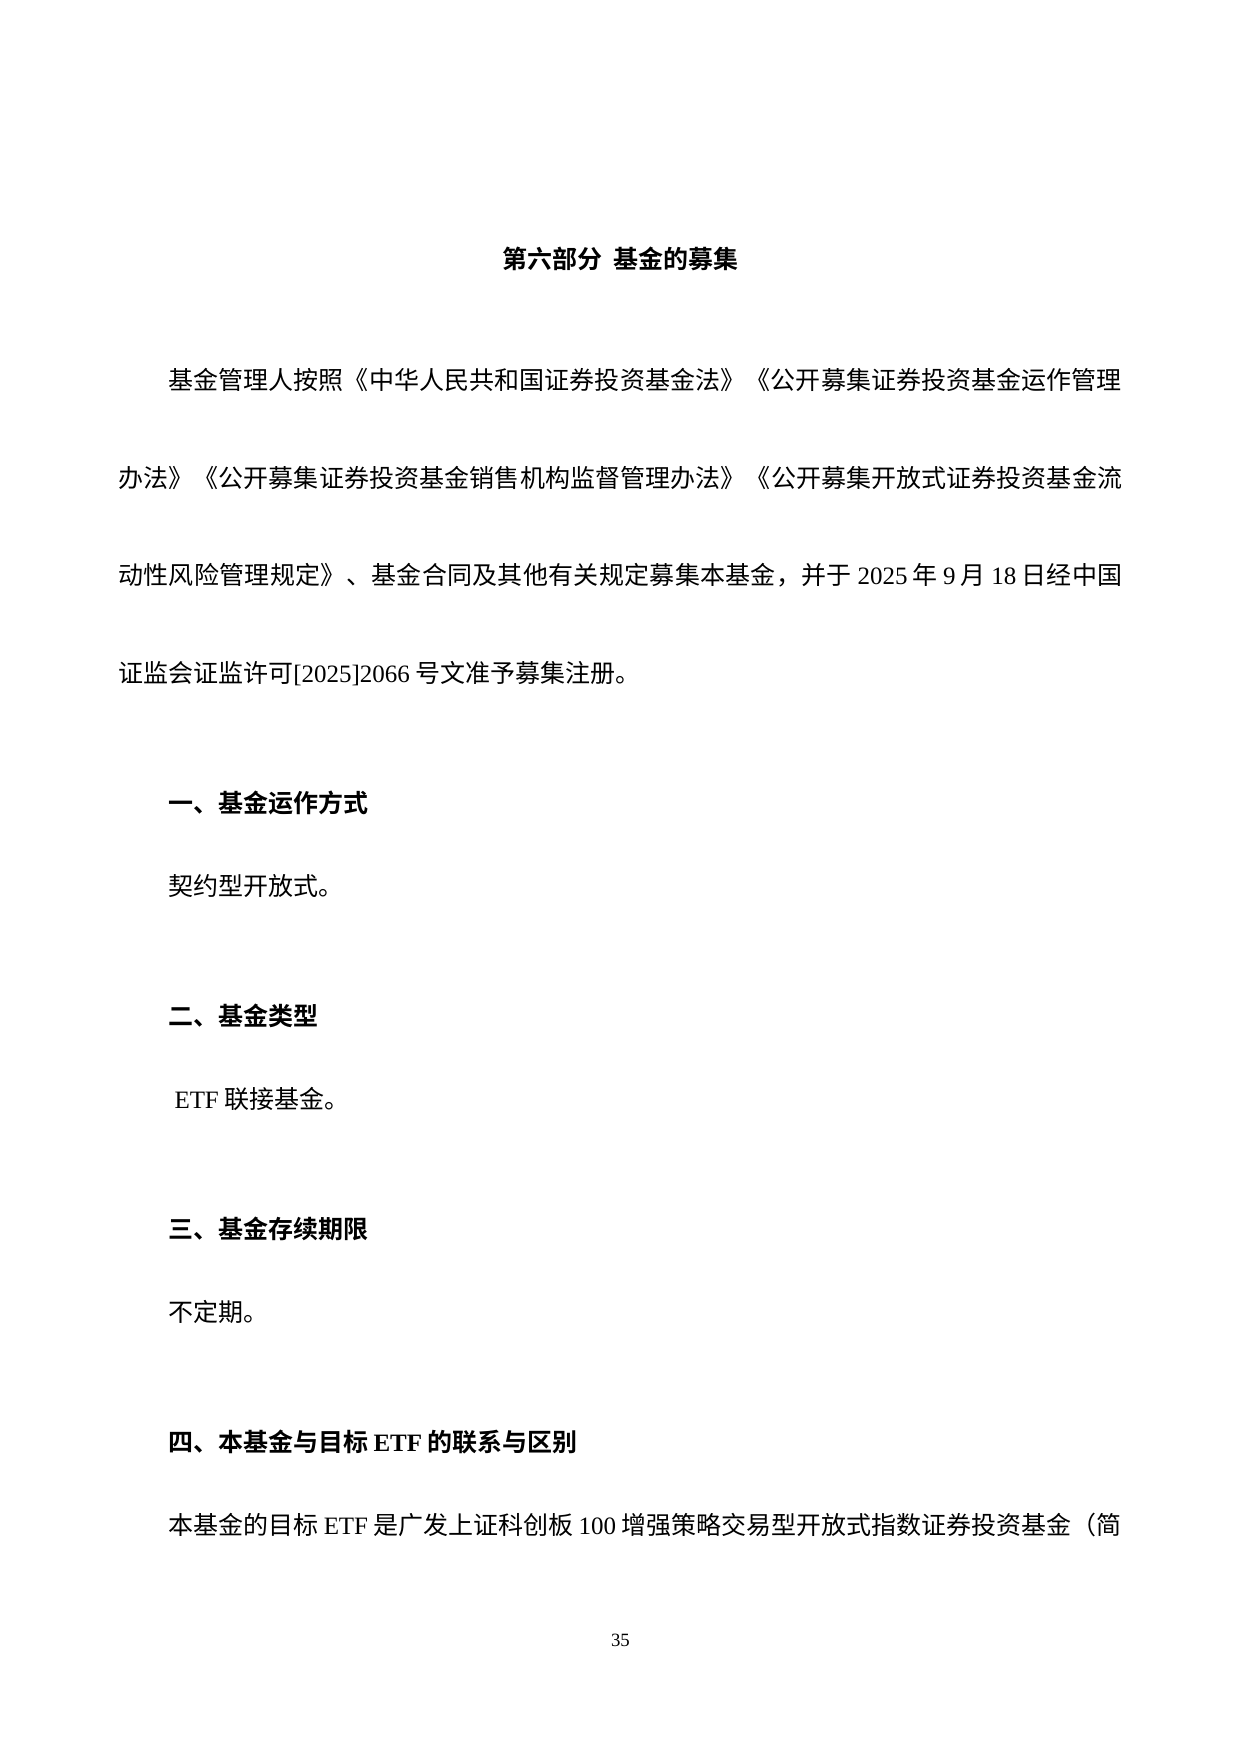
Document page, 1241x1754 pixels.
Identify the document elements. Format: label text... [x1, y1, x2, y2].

text 基金管理人按照《中华人民共和国证券投资基金法》《公开募集证券投资基金运作管理办法》《公开募集证券投资基金销售机构监督管理办法》《公开募集开放式证券投资基金流动性风险管理规定》、基金合同及其他有关规定募集本基金，并于2025年9月18日经中国证监会证监许可[2025]2066号文准予募集注册。 [118, 346, 1122, 704]
subtitle 第六部分 基金的募集 [118, 226, 1122, 291]
text 不定期。 [168, 1278, 1122, 1343]
text ETF联接基金。 [174, 1065, 1122, 1130]
text 四、本基金与目标ETF的联系与区别 [118, 1408, 1122, 1473]
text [118, 1491, 1122, 1556]
text 三、基金存续期限 [168, 1195, 1122, 1260]
text 二、基金类型 [168, 982, 1122, 1047]
text 契约型开放式。 [168, 852, 1122, 917]
text 一、基金运作方式 [168, 769, 1122, 834]
